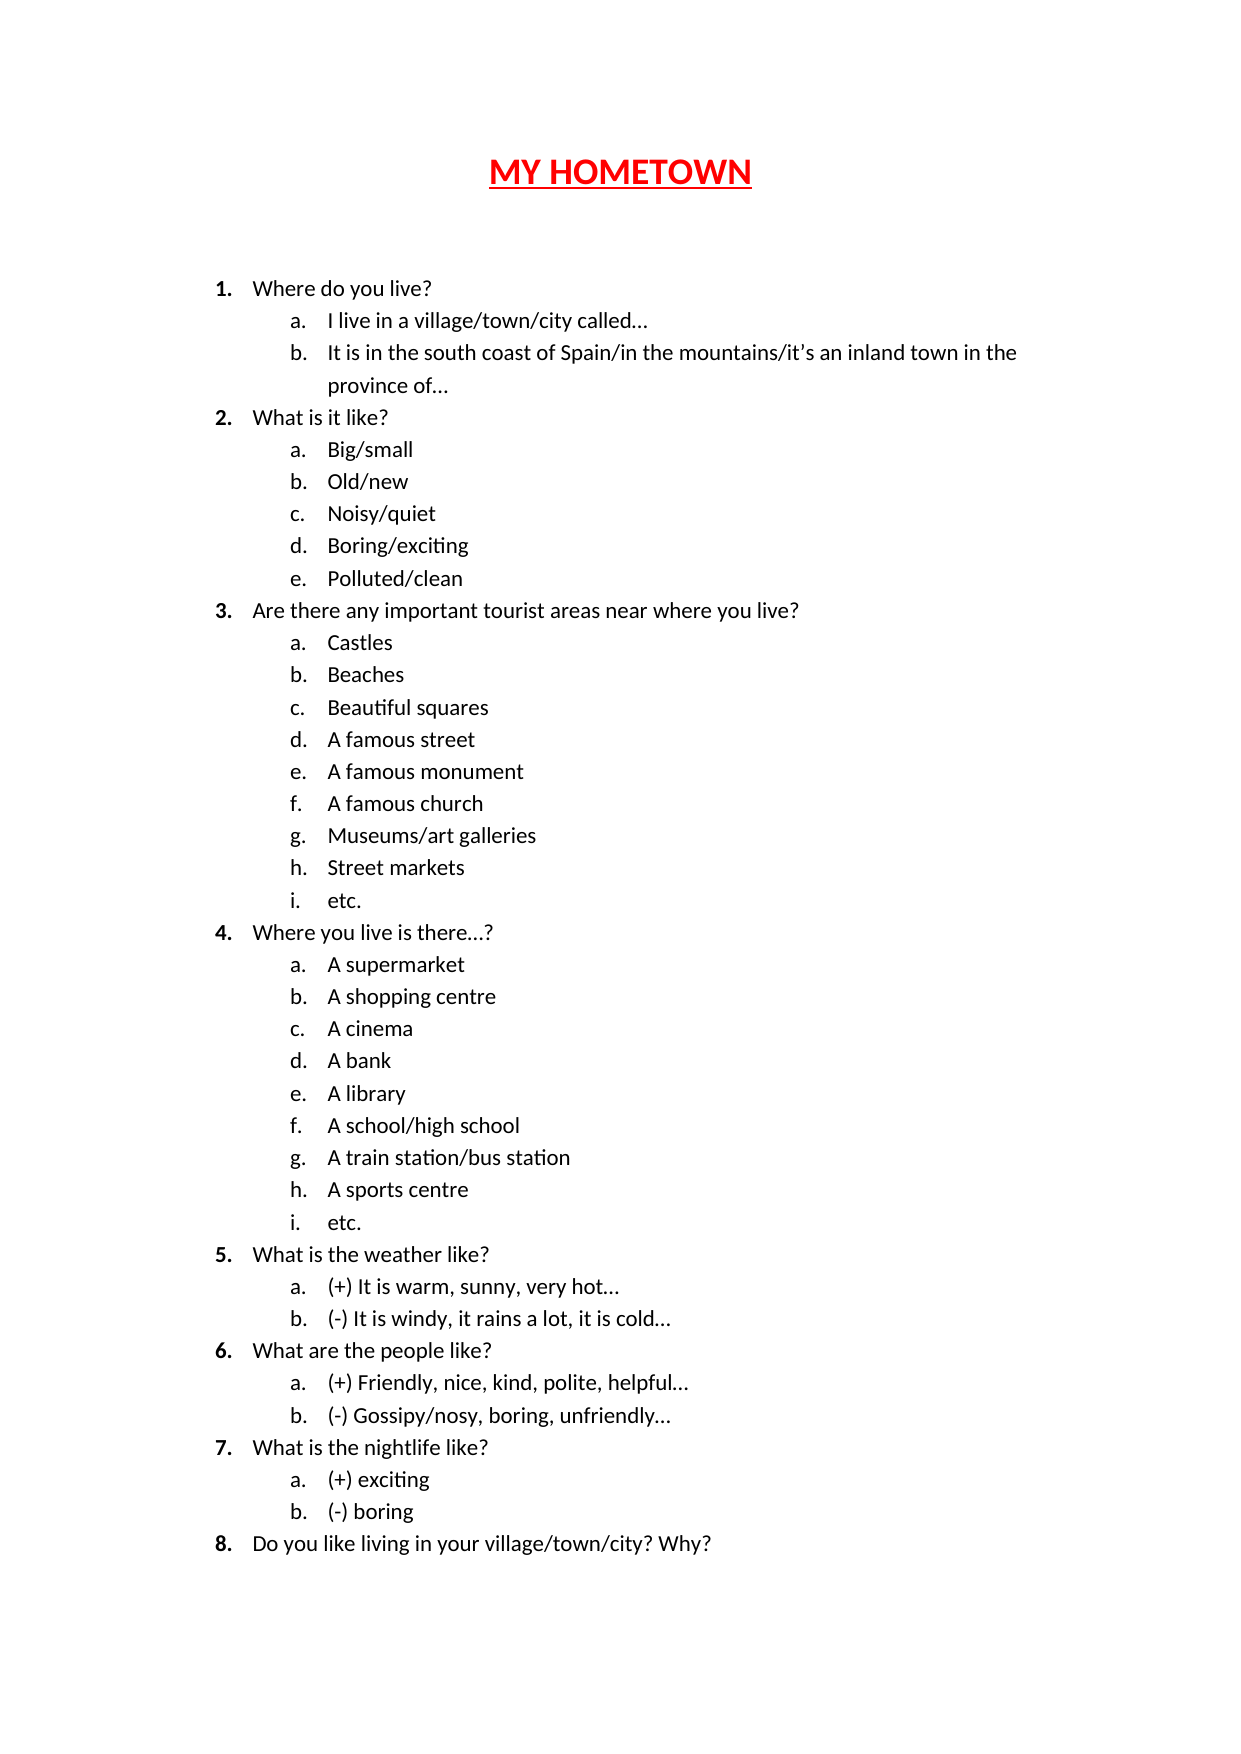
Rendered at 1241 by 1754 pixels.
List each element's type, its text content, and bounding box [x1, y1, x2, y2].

list What is the nightlife like? [215, 1433, 1063, 1461]
list etc. [290, 1208, 1063, 1236]
list It is in the south coast of Spain/in the mountains/it’s an inland town in the province of… [290, 338, 1063, 399]
list A famous church [290, 789, 1063, 817]
list A famous street [290, 725, 1063, 753]
list Castles [290, 628, 1063, 656]
list A school/high school [290, 1111, 1063, 1139]
list A supermarket [290, 950, 1063, 978]
list Do you like living in your village/town/city? Why? [215, 1529, 1063, 1557]
list What is it like? [215, 403, 1063, 431]
list Boring/exciting [290, 532, 1063, 560]
list (+) It is warm, sunny, very hot… [290, 1272, 1063, 1300]
list Beautiful squares [290, 693, 1063, 721]
list A shopping centre [290, 982, 1063, 1010]
list A cinema [290, 1014, 1063, 1042]
list Old/new [290, 467, 1063, 495]
list (-) Gossipy/nosy, boring, unfriendly… [290, 1401, 1063, 1429]
list A train station/bus station [290, 1143, 1063, 1171]
list What is the weather like? [215, 1240, 1063, 1268]
text MY HOMETOWN [177, 148, 1063, 193]
list etc. [290, 886, 1063, 914]
list A sports centre [290, 1175, 1063, 1203]
list Noisy/quiet [290, 499, 1063, 527]
list (-) boring [290, 1497, 1063, 1525]
list Beaches [290, 660, 1063, 688]
list A library [290, 1079, 1063, 1107]
list Where do you live? [215, 274, 1063, 302]
list Polluted/clean [290, 564, 1063, 592]
list (+) Friendly, nice, kind, polite, helpful… [290, 1368, 1063, 1397]
list Where you live is there…? [215, 918, 1063, 946]
list Street markets [290, 853, 1063, 882]
list I live in a village/town/city called… [290, 306, 1063, 334]
list (-) It is windy, it rains a lot, it is cold… [290, 1304, 1063, 1332]
list A bank [290, 1047, 1063, 1075]
list Museums/art galleries [290, 821, 1063, 849]
list (+) exciting [290, 1465, 1063, 1493]
list Are there any important tourist areas near where you live? [215, 596, 1063, 624]
list Big/small [290, 435, 1063, 463]
list What are the people like? [215, 1336, 1063, 1364]
list A famous monument [290, 757, 1063, 785]
